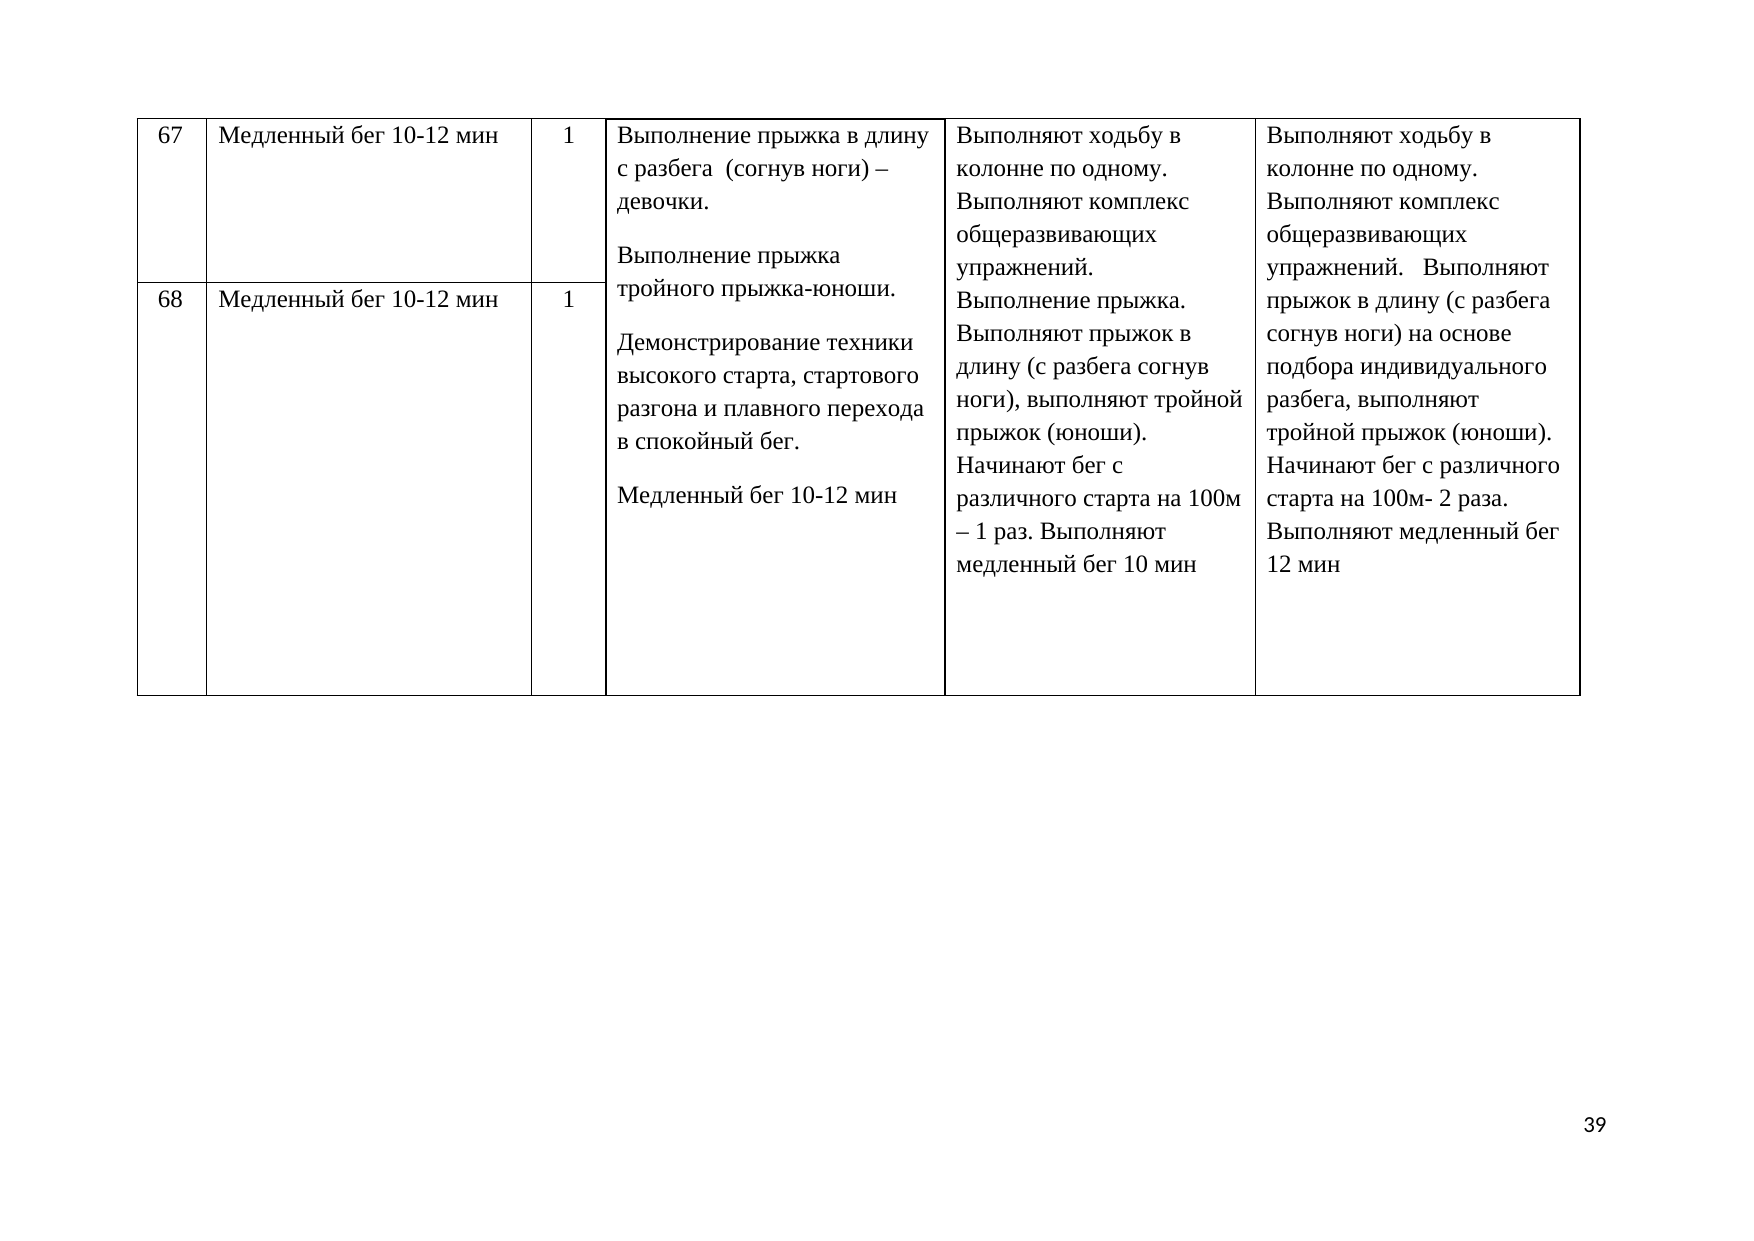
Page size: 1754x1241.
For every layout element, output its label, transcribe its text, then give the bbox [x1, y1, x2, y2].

table_cell 68 [138, 283, 206, 695]
table_header Выполняют ходьбу в колонне по одному. Выполняют комплекс общеразвивающих упражнений. Выполнение прыжка. Выполняют прыжок в длину (с разбега согнув ноги), выполняют тройной прыжок (юноши). Начинают бег с различного старта на 100м – 1 раз. Выполняют медленный бег 10 мин [946, 119, 1255, 695]
table_header Выполнение прыжка в длину с разбега (согнув ноги) – девочки. Выполнение прыжка тройного прыжка-юноши. Демонстрирование техники высокого старта, стартового разгона и плавного перехода в спокойный бег. Медленный бег 10-12 мин [607, 120, 944, 695]
table_header Выполняют ходьбу в колонне по одному. Выполняют комплекс общеразвивающих упражнений. Выполняют прыжок в длину (с разбега согнув ноги) на основе подбора индивидуального разбега, выполняют тройной прыжок (юноши). Начинают бег с различного старта на 100м- 2 раза. Выполняют медленный бег 12 мин [1256, 119, 1579, 695]
table_header 67 [138, 119, 206, 282]
table_cell 1 [532, 283, 605, 695]
table_header Медленный бег 10-12 мин [207, 119, 531, 282]
table_cell Медленный бег 10-12 мин [207, 283, 531, 695]
table_header 1 [532, 119, 605, 282]
